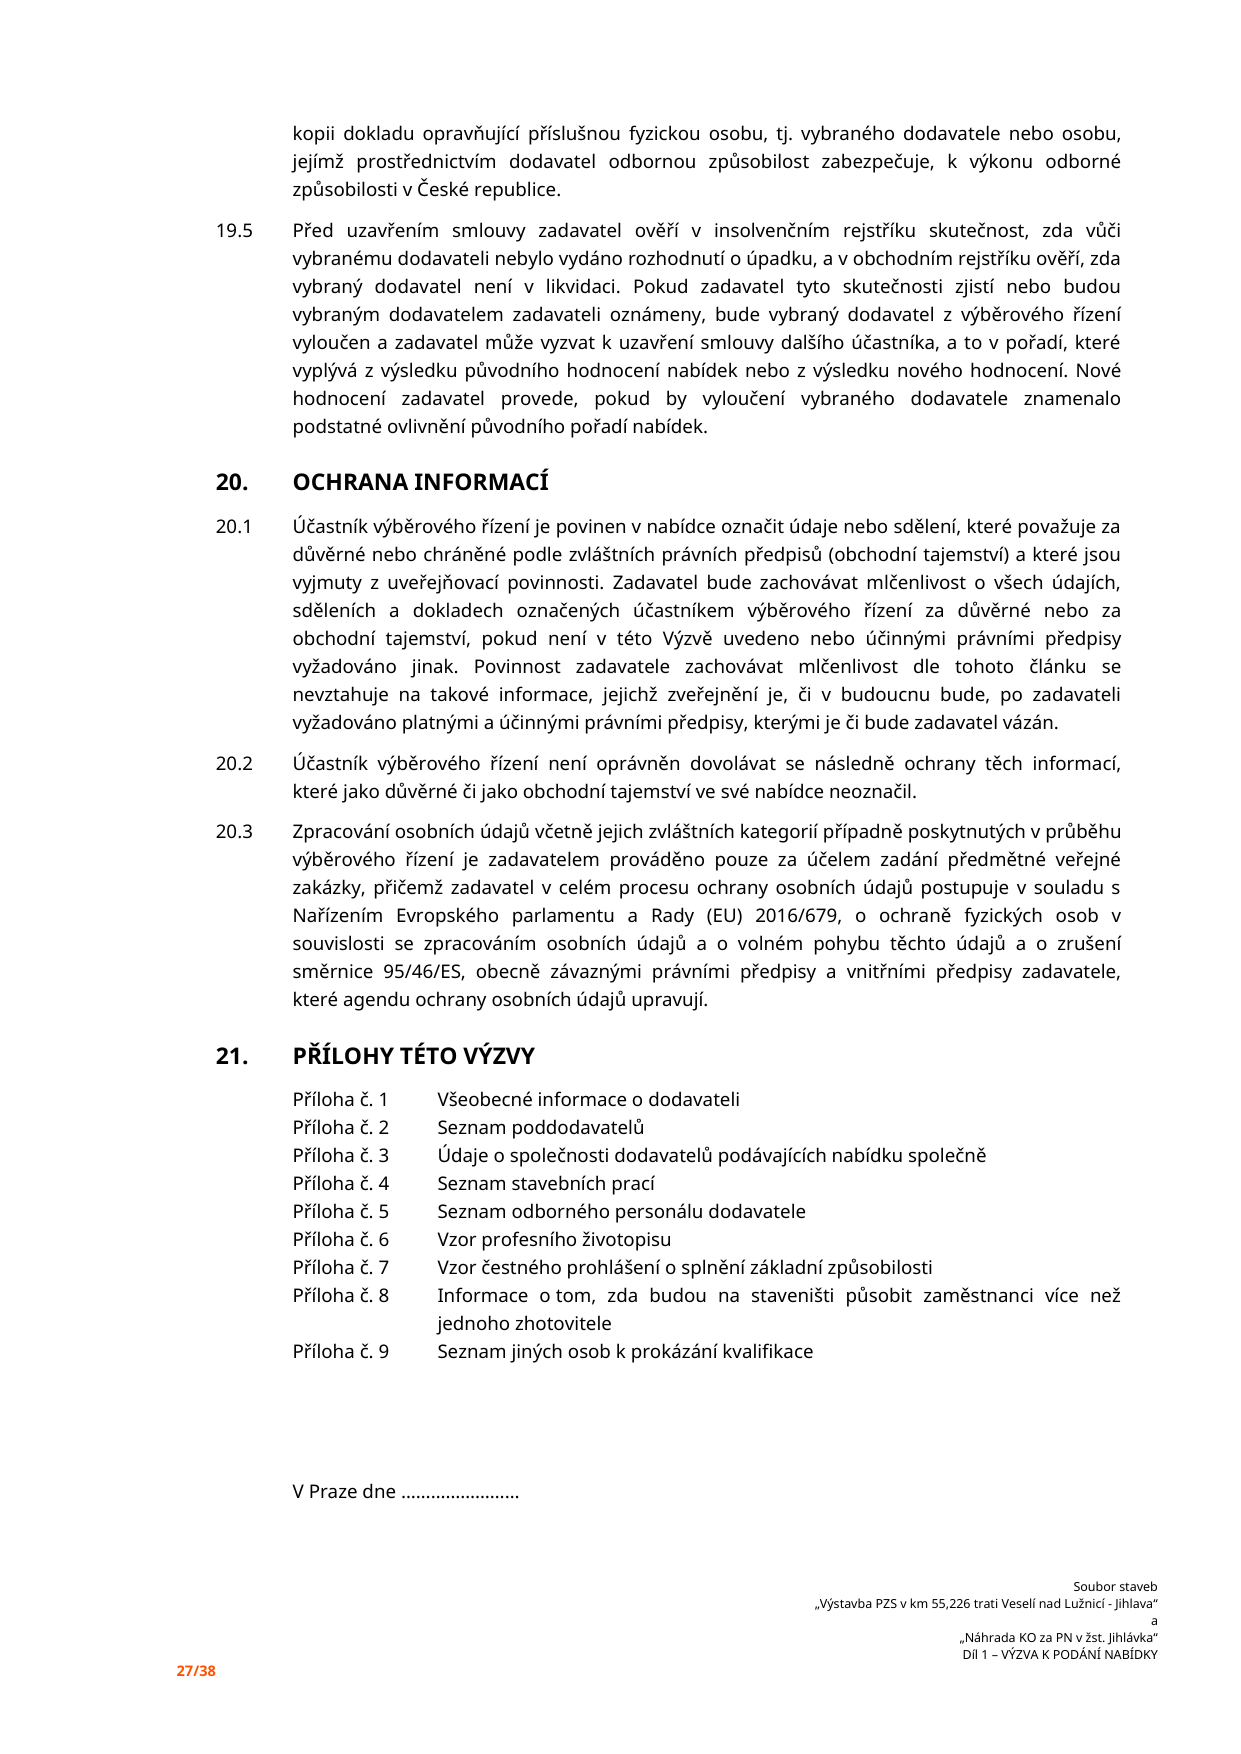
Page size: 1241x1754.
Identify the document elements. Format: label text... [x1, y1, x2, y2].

text Příloha č. 6 Vzor profesního životopisu [292, 1227, 1122, 1252]
text Příloha č. 7 Vzor čestného prohlášení o splnění základní způsobilosti [292, 1254, 1122, 1280]
text Příloha č. 9 Seznam jiných osob k prokázání kvalifikace [292, 1339, 1122, 1364]
text Účastník výběrového řízení není oprávněn dovolávat se následně ochrany těch informací, které jako důvěrné či jako obchodní tajemství ve své nabídce neoznačil. [216, 750, 1122, 803]
text Příloha č. 2 Seznam poddodavatelů [292, 1114, 1122, 1140]
text Zpracování osobních údajů včetně jejich zvláštních kategorií případně poskytnutých v průběhu výběrového řízení je zadavatelem prováděno pouze za účelem zadání předmětné veřejné zakázky, přičemž zadavatel v celém procesu ochrany osobních údajů postupuje v souladu s Nařízením Evropského parlamentu a Rady (EU) 2016/679, o ochraně fyzických osob v souvislosti se zpracováním osobních údajů a o volném pohybu těchto údajů a o zrušení směrnice 95/46/ES, obecně závaznými právními předpisy a vnitřními předpisy zadavatele, které agendu ochrany osobních údajů upravují. [216, 818, 1122, 1012]
text Příloha č. 4 Seznam stavebních prací [292, 1171, 1122, 1196]
text Příloha č. 1 Všeobecné informace o dodavateli [292, 1086, 1122, 1112]
text Účastník výběrového řízení je povinen v nabídce označit údaje nebo sdělení, které považuje za důvěrné nebo chráněné podle zvláštních právních předpisů (obchodní tajemství) a které jsou vyjmuty z uveřejňovací povinnosti. Zadavatel bude zachovávat mlčenlivost o všech údajích, sděleních a dokladech označených účastníkem výběrového řízení za důvěrné nebo za obchodní tajemství, pokud není v této Výzvě uvedeno nebo účinnými právními předpisy vyžadováno jinak. Povinnost zadavatele zachovávat mlčenlivost dle tohoto článku se nevztahuje na takové informace, jejichž zveřejnění je, či v budoucnu bude, po zadavateli vyžadováno platnými a účinnými právními předpisy, kterými je či bude zadavatel vázán. [216, 513, 1122, 735]
text Příloha č. 3 Údaje o společnosti dodavatelů podávajících nabídku společně [292, 1142, 1122, 1168]
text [216, 121, 1122, 202]
text Příloha č. 5 Seznam odborného personálu dodavatele [292, 1198, 1122, 1224]
text V Praze dne …………………… [292, 1479, 1122, 1504]
text PŘÍLOHY TÉTO VÝZVY [216, 1039, 1122, 1071]
text OCHRANA INFORMACÍ [216, 466, 1122, 498]
text Příloha č. 8 Informace o tom, zda budou na staveništi působit zaměstnanci více než jednoho zhotovitele [292, 1283, 1122, 1336]
text Před uzavřením smlouvy zadavatel ověří v insolvenčním rejstříku skutečnost, zda vůči vybranému dodavateli nebylo vydáno rozhodnutí o úpadku, a v obchodním rejstříku ověří, zda vybraný dodavatel není v likvidaci. Pokud zadavatel tyto skutečnosti zjistí nebo budou vybraným dodavatelem zadavateli oznámeny, bude vybraný dodavatel z výběrového řízení vyloučen a zadavatel může vyzvat k uzavření smlouvy dalšího účastníka, a to v pořadí, které vyplývá z výsledku původního hodnocení nabídek nebo z výsledku nového hodnocení. Nové hodnocení zadavatel provede, pokud by vyloučení vybraného dodavatele znamenalo podstatné ovlivnění původního pořadí nabídek. [216, 217, 1122, 439]
